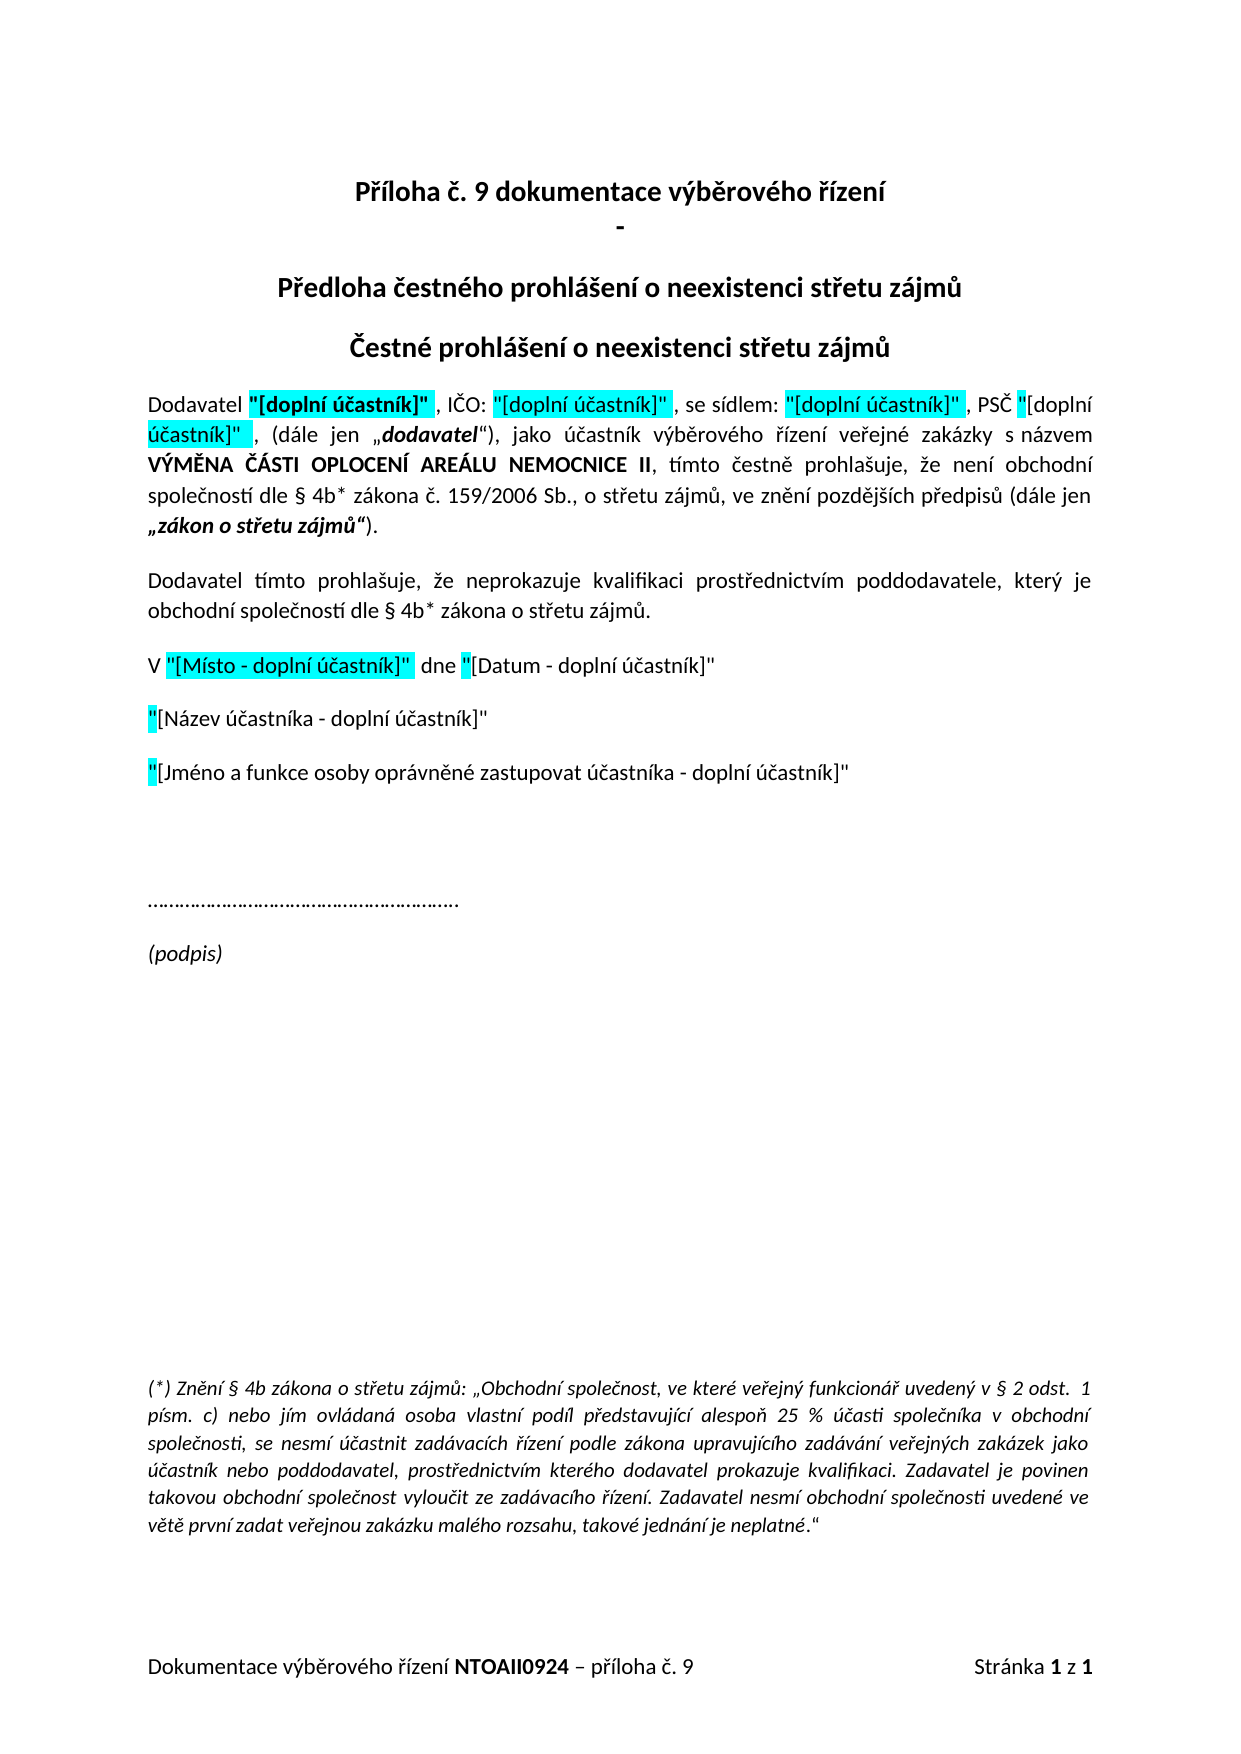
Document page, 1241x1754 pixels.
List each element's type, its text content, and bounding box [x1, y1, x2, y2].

text Příloha č. 9 dokumentace výběrového řízení [148, 173, 1093, 208]
text Dodavatel tímto prohlašuje, že neprokazuje kvalifikaci prostřednictvím poddodavatele, který je obchodní společností dle § 4b* zákona o střetu zájmů. [148, 566, 1093, 624]
text Dodavatel , IČO: , se sídlem: , PSČ , (dále jen „dodavatel“), jako účastník výběrového řízení veřejné zakázky s názvem VÝMĚNA ČÁSTI OPLOCENÍ AREÁLU NEMOCNICE II, tímto čestně prohlašuje, že není obchodní společností dle § 4b* zákona č. 159/2006 Sb., o střetu zájmů, ve znění pozdějších předpisů (dále jen „zákon o střetu zájmů“). [148, 390, 1093, 539]
text (*) Znění § 4b zákona o střetu zájmů: „Obchodní společnost, ve které veřejný funkcionář uvedený v § 2 odst. 1 písm. c) nebo jím ovládaná osoba vlastní podíl představující alespoň 25 % účasti společníka v obchodní společnosti, se nesmí účastnit zadávacích řízení podle zákona upravujícího zadávání veřejných zakázek jako účastník nebo poddodavatel, prostřednictvím kterého dodavatel prokazuje kvalifikaci. Zadavatel je povinen takovou obchodní společnost vyloučit ze zadávacího řízení. Zadavatel nesmí obchodní společnosti uvedené ve větě první zadat veřejnou zakázku malého rozsahu, takové jednání je neplatné.“ [148, 1375, 1093, 1537]
text V dne [471, 652, 1093, 679]
text (podpis) [148, 939, 1093, 967]
text Čestné prohlášení o neexistenci střetu zájmů [148, 329, 1093, 365]
text ………………………………………………….. [148, 886, 1093, 914]
text Předloha čestného prohlášení o neexistenci střetu zájmů [148, 269, 1093, 304]
text V dne [148, 652, 166, 679]
text V dne [415, 652, 461, 679]
text - [148, 208, 1093, 244]
